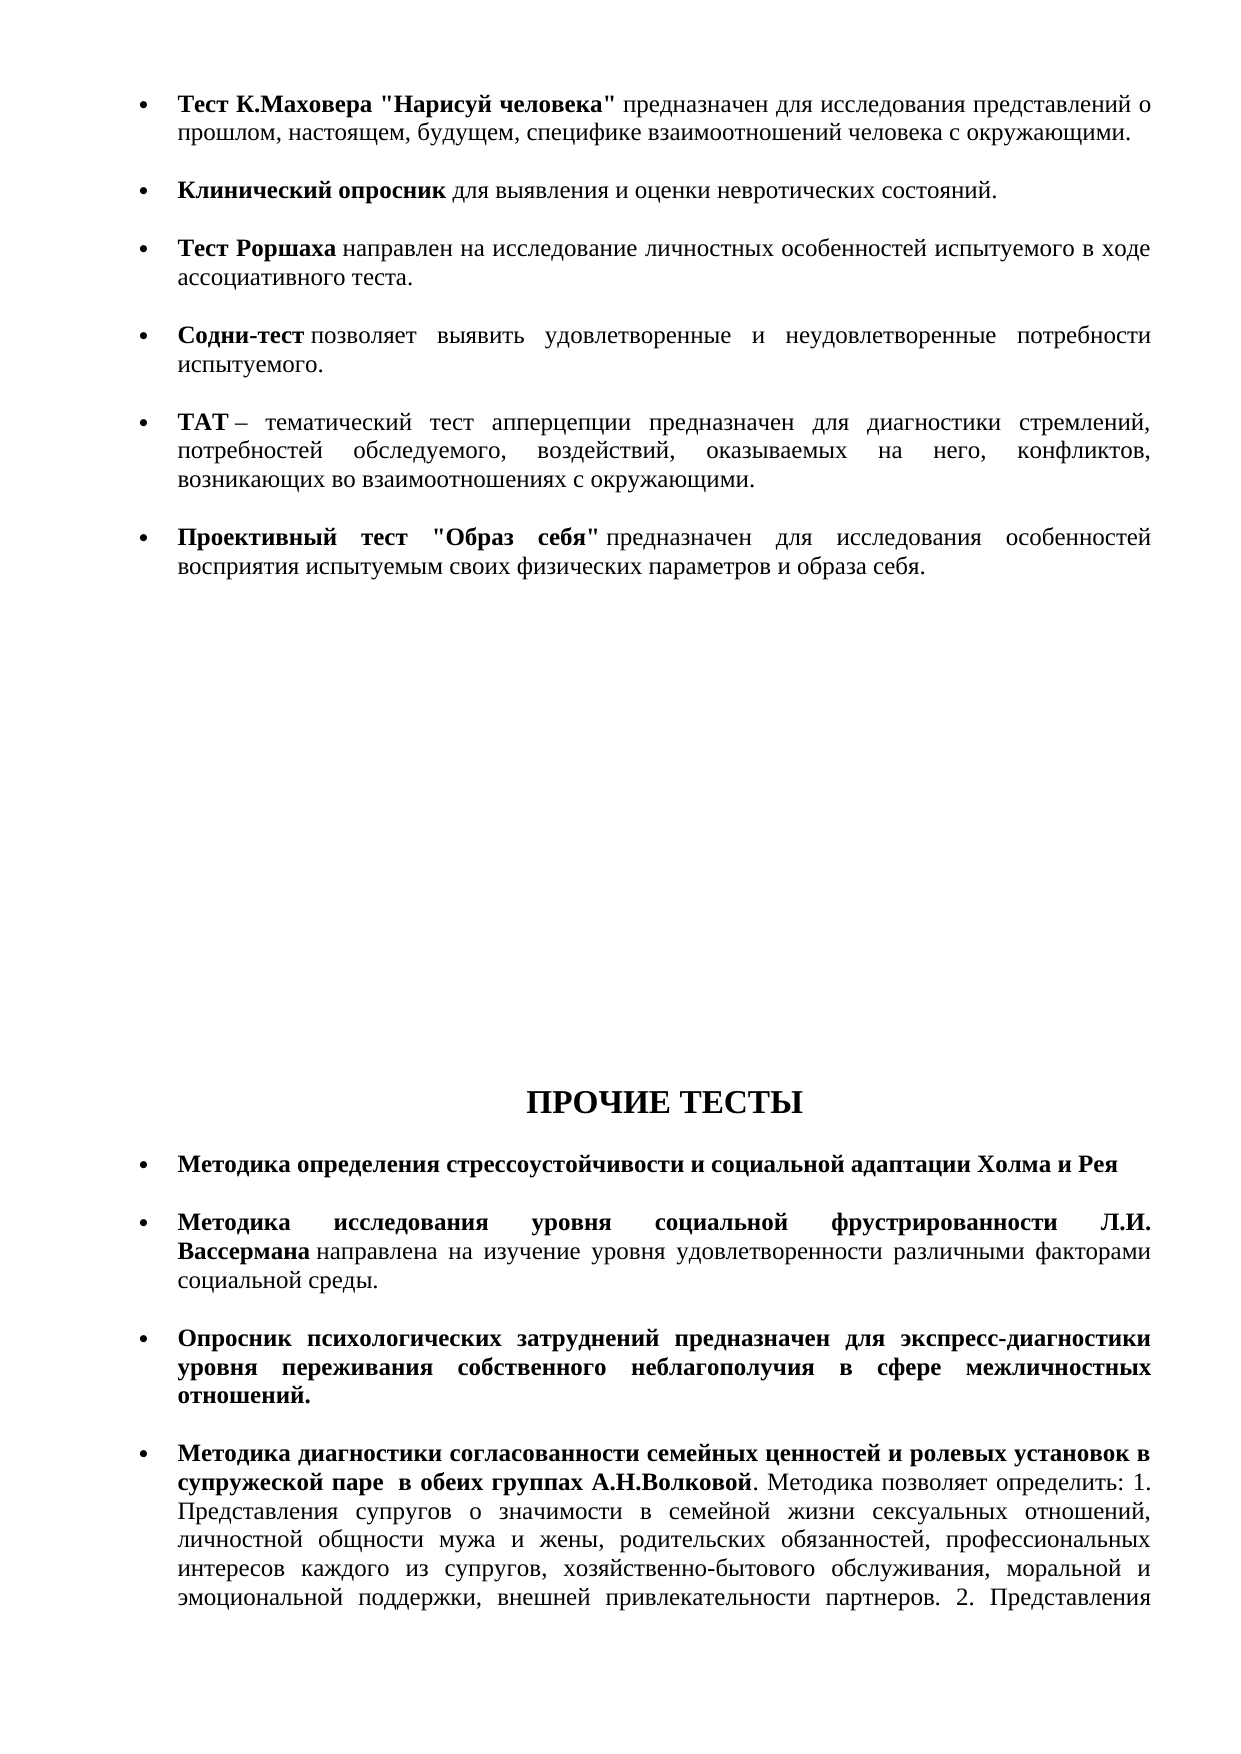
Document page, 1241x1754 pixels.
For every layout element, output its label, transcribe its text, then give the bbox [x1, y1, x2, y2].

list Методика исследования уровня социальной фрустрированности Л.И. Вассермана направлена на изучение уровня удовлетворенности различными факторами социальной среды. [140, 1207, 1152, 1294]
list Методика определения стрессоустойчивости и социальной адаптации Холма и Рея [140, 1149, 1152, 1178]
list Клинический опросник для выявления и оценки невротических состояний. [140, 175, 1152, 204]
list Проективный тест "Образ себя" предназначен для исследования особенностей восприятия испытуемым своих физических параметров и образа себя. [140, 522, 1152, 579]
text ПРОЧИЕ ТЕСТЫ [177, 1082, 1152, 1120]
list Содни-тест позволяет выявить удовлетворенные и неудовлетворенные потребности испытуемого. [140, 320, 1152, 377]
list Тест Роршаха направлен на исследование личностных особенностей испытуемого в ходе ассоциативного теста. [140, 233, 1152, 291]
list ТАТ – тематический тест апперцепции предназначен для диагностики стремлений, потребностей обследуемого, воздействий, оказываемых на него, конфликтов, возникающих во взаимоотношениях с окружающими. [140, 407, 1152, 493]
list Опросник психологических затруднений предназначен для экспресс-диагностики уровня переживания собственного неблагополучия в сфере межличностных отношений. [140, 1323, 1152, 1409]
list Тест К.Маховера "Нарисуй человека" предназначен для исследования представлений о прошлом, настоящем, будущем, специфике взаимоотношений человека с окружающими. [140, 89, 1152, 146]
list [140, 1438, 1152, 1611]
